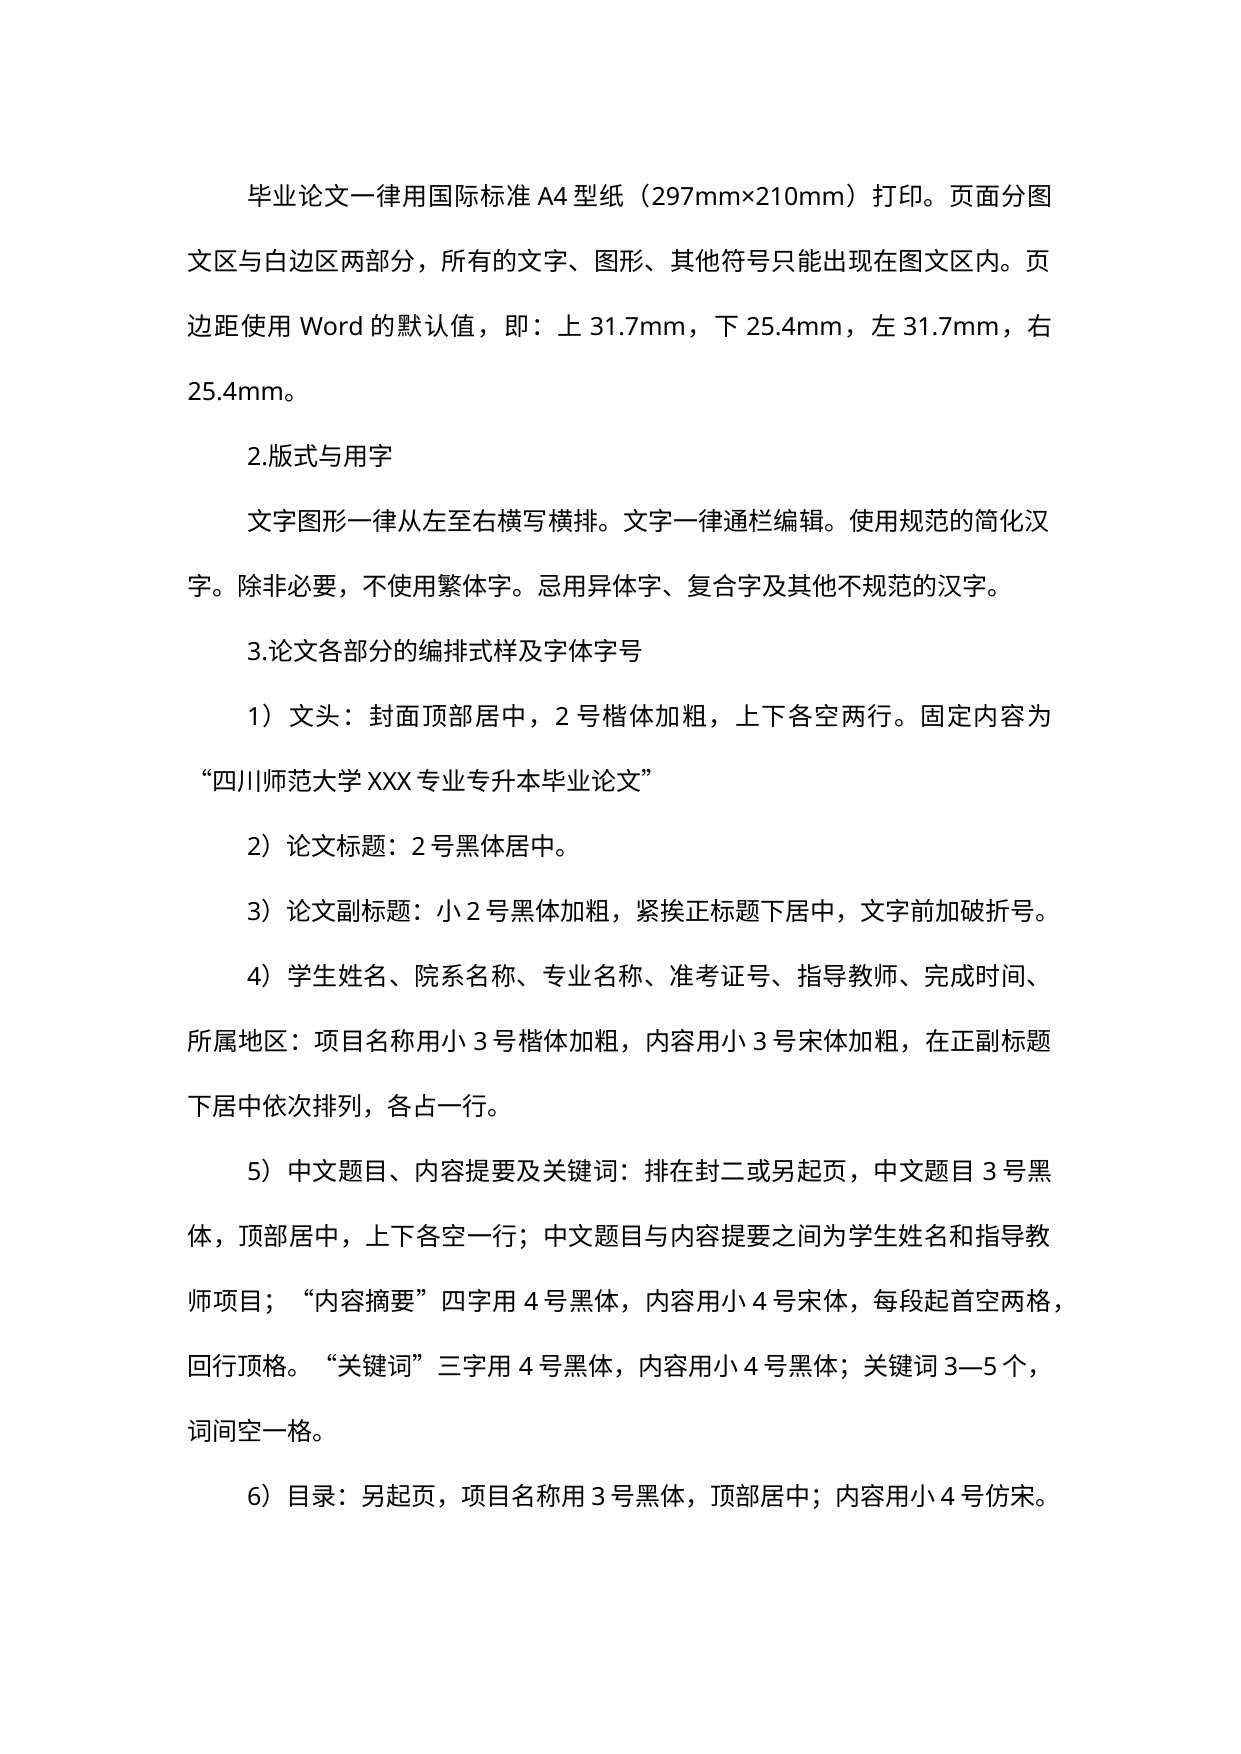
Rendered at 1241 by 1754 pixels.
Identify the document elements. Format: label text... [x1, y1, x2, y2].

text 文字图形一律从左至右横写横排。文字一律通栏编辑。使用规范的简化汉字。除非必要，不使用繁体字。忌用异体字、复合字及其他不规范的汉字。 [187, 487, 1053, 617]
text 2）论文标题：2号黑体居中。 [187, 812, 1053, 877]
text 3.论文各部分的编排式样及字体字号 [187, 617, 1053, 682]
text 5）中文题目、内容提要及关键词：排在封二或另起页，中文题目3号黑体，顶部居中，上下各空一行；中文题目与内容提要之间为学生姓名和指导教师项目；“内容摘要”四字用4号黑体，内容用小4号宋体，每段起首空两格，回行顶格。“关键词”三字用4号黑体，内容用小4号黑体；关键词3—5个，词间空一格。 [187, 1137, 1053, 1462]
text 6）目录：另起页，项目名称用3号黑体，顶部居中；内容用小4号仿宋。 [187, 1462, 1053, 1527]
text 2.版式与用字 [187, 422, 1053, 487]
text 毕业论文一律用国际标准A4型纸（297mm×210mm）打印。页面分图文区与白边区两部分，所有的文字、图形、其他符号只能出现在图文区内。页边距使用Word的默认值，即：上31.7mm，下25.4mm，左31.7mm，右25.4mm。 [187, 162, 1053, 422]
text 3）论文副标题：小2号黑体加粗，紧挨正标题下居中，文字前加破折号。 [187, 877, 1053, 942]
text 4）学生姓名、院系名称、专业名称、准考证号、指导教师、完成时间、所属地区：项目名称用小3号楷体加粗，内容用小3号宋体加粗，在正副标题下居中依次排列，各占一行。 [187, 942, 1053, 1137]
text 1）文头：封面顶部居中，2号楷体加粗，上下各空两行。固定内容为“四川师范大学XXX专业专升本毕业论文” [187, 682, 1053, 812]
